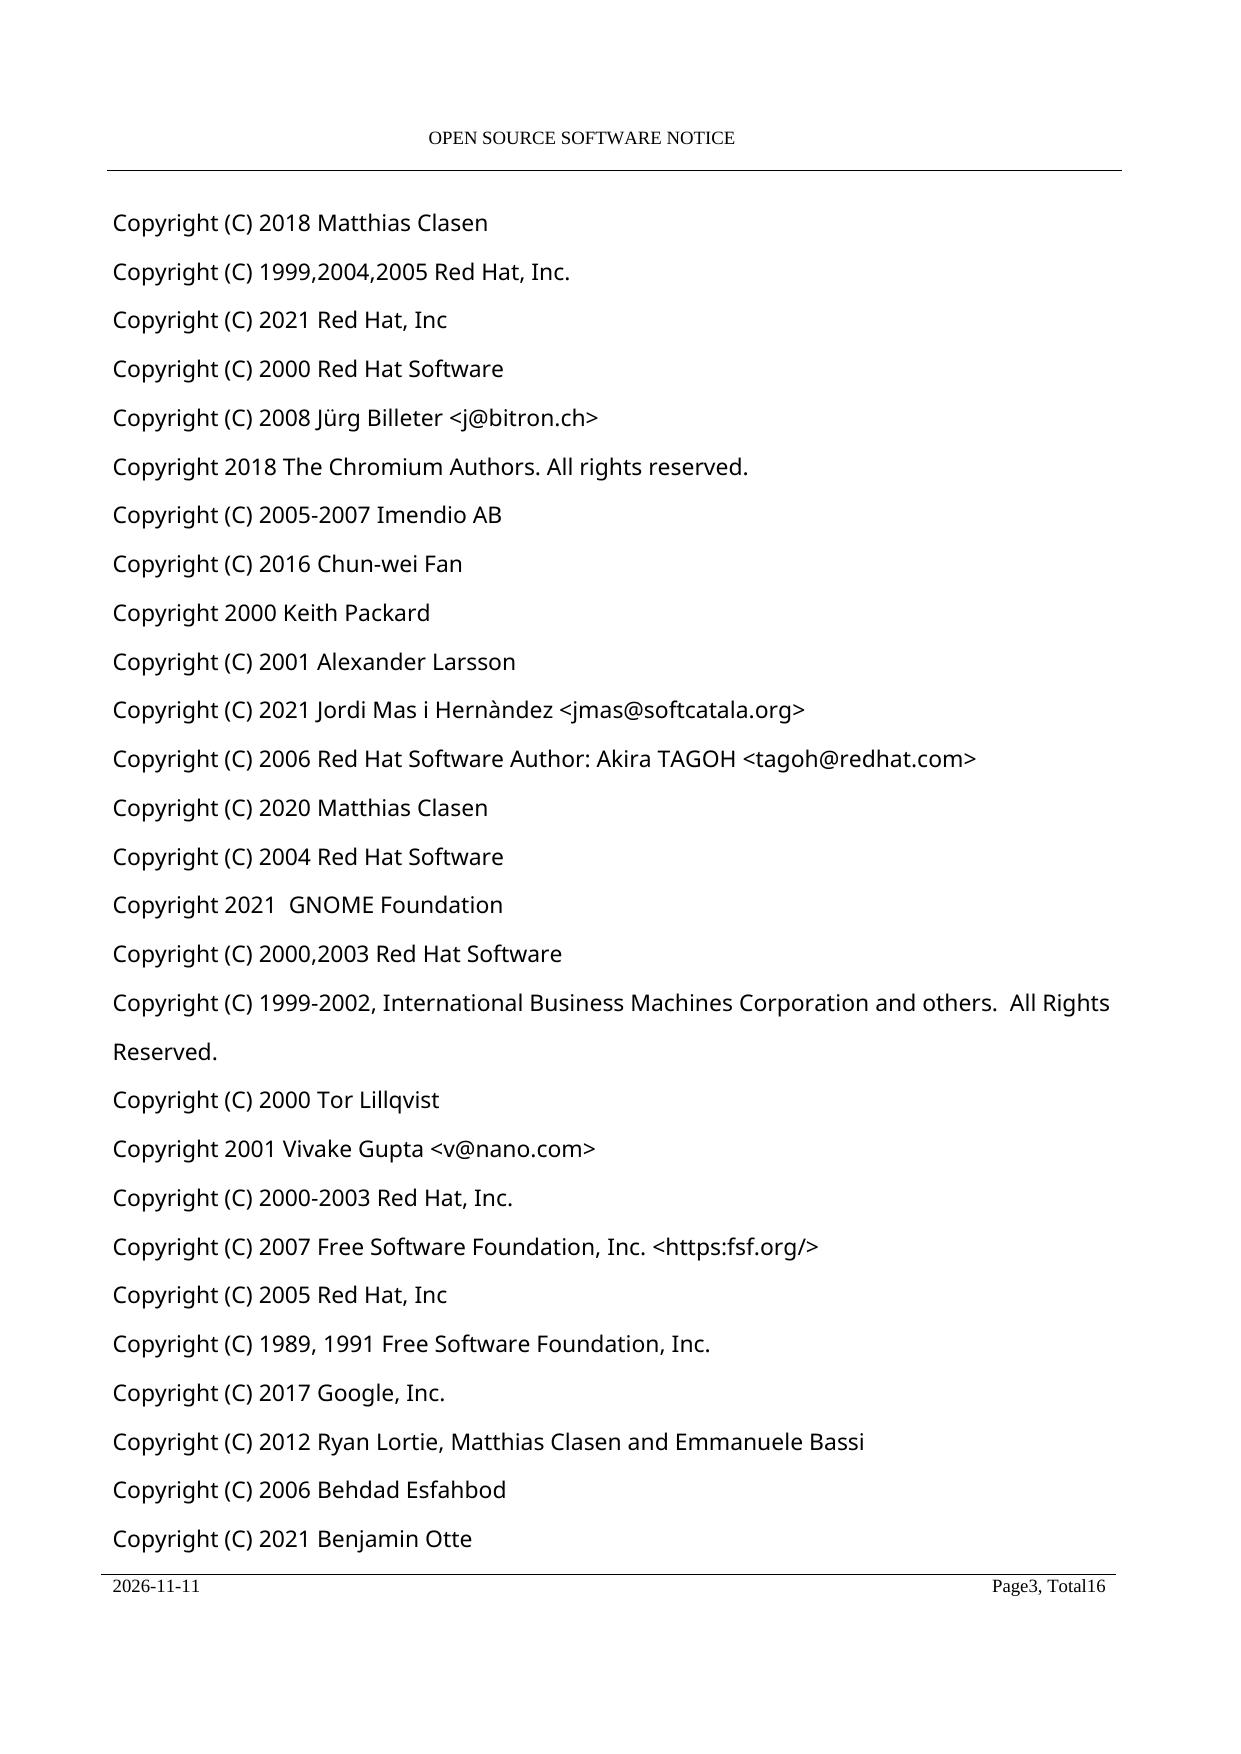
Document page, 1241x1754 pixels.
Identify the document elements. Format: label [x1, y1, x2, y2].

text [112, 206, 1128, 1555]
